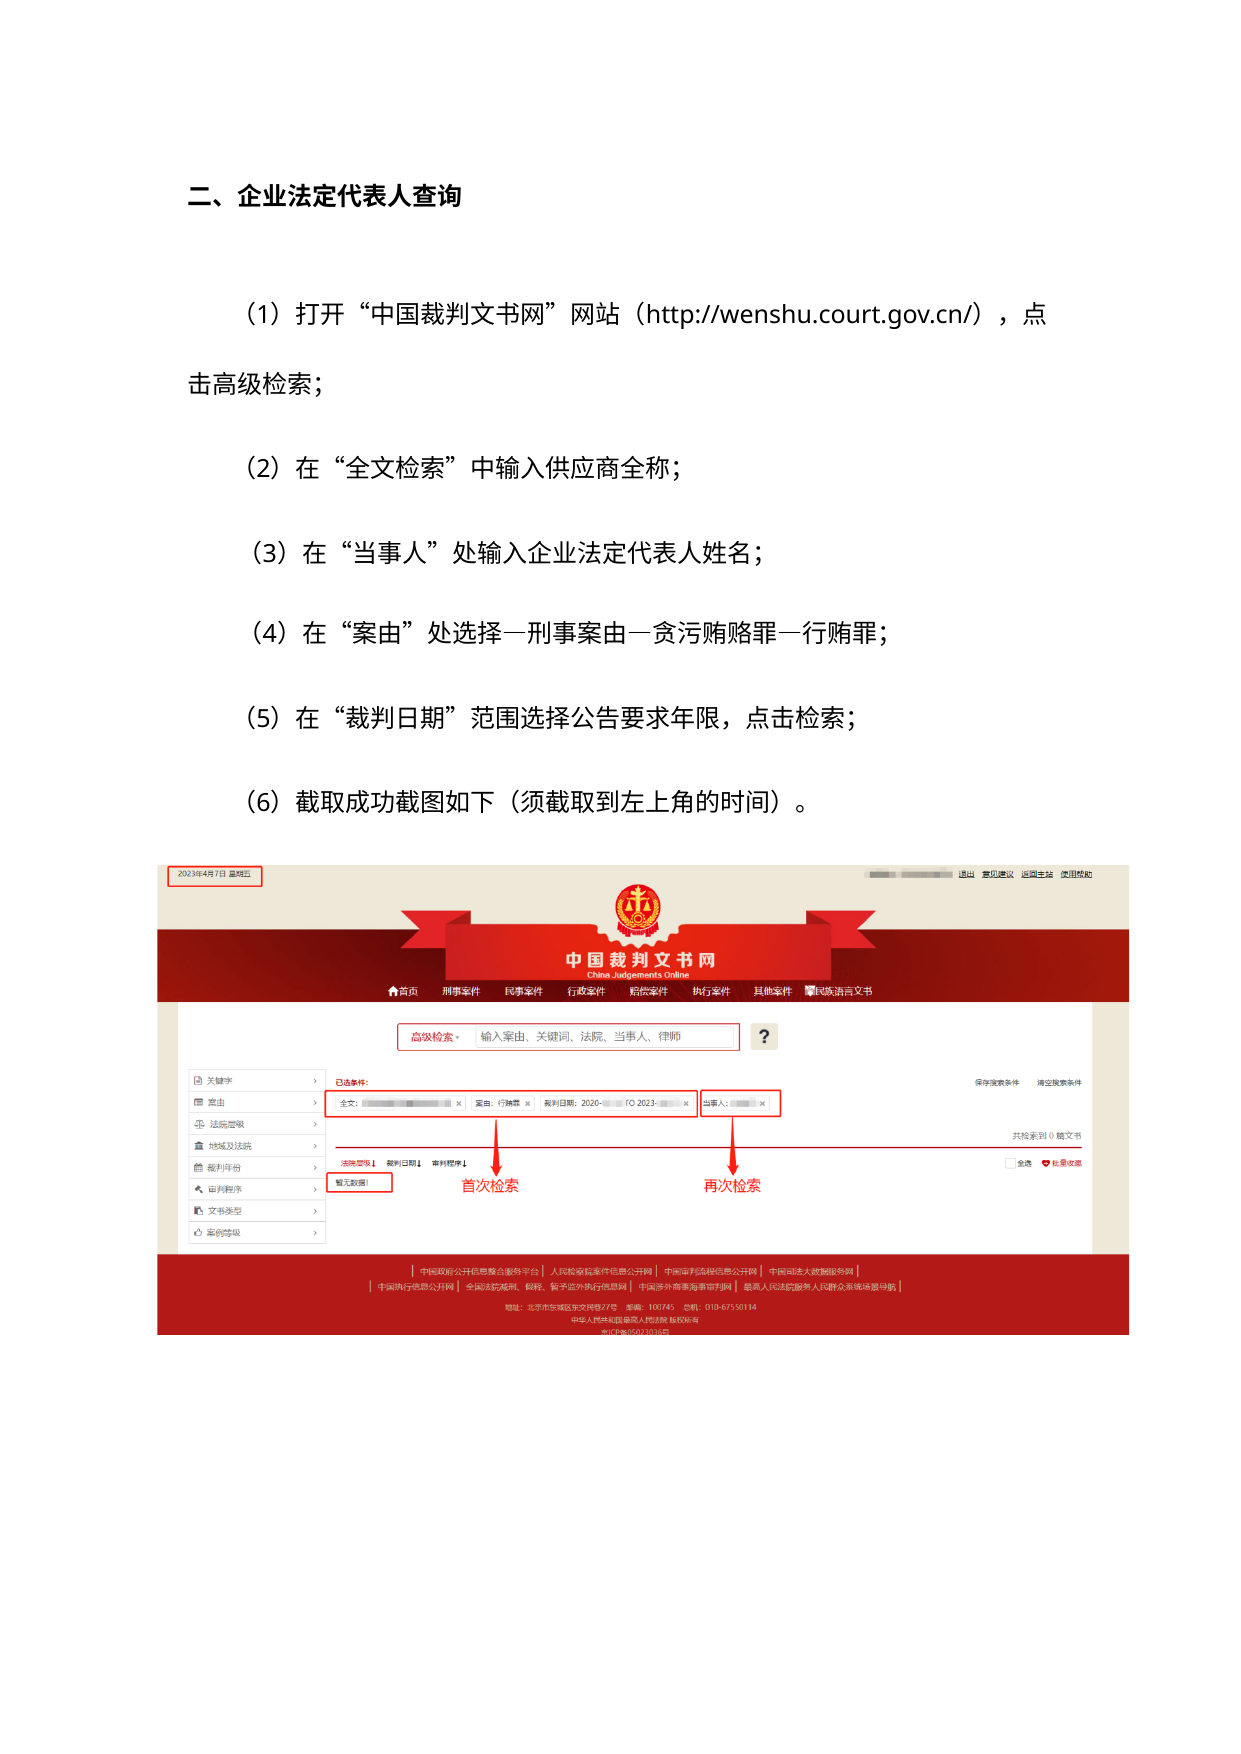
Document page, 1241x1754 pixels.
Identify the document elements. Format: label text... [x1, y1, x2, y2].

text 二、企业法定代表人查询 [187, 162, 1053, 227]
text （1）打开“中国裁判文书网”网站（http://wenshu.court.gov.cn/），点击高级检索； [187, 280, 1053, 415]
picture [157, 865, 1130, 1335]
text （3）在“当事人”处输入企业法定代表人姓名； [187, 519, 1053, 584]
text （4）在“案由”处选择—刑事案由—贪污贿赂罪—行贿罪； [187, 599, 1053, 664]
text （2）在“全文检索”中输入供应商全称； [187, 434, 1053, 499]
text （5）在“裁判日期”范围选择公告要求年限，点击检索； [187, 684, 1053, 749]
text （6）截取成功截图如下（须截取到左上角的时间）。 [187, 768, 1053, 833]
